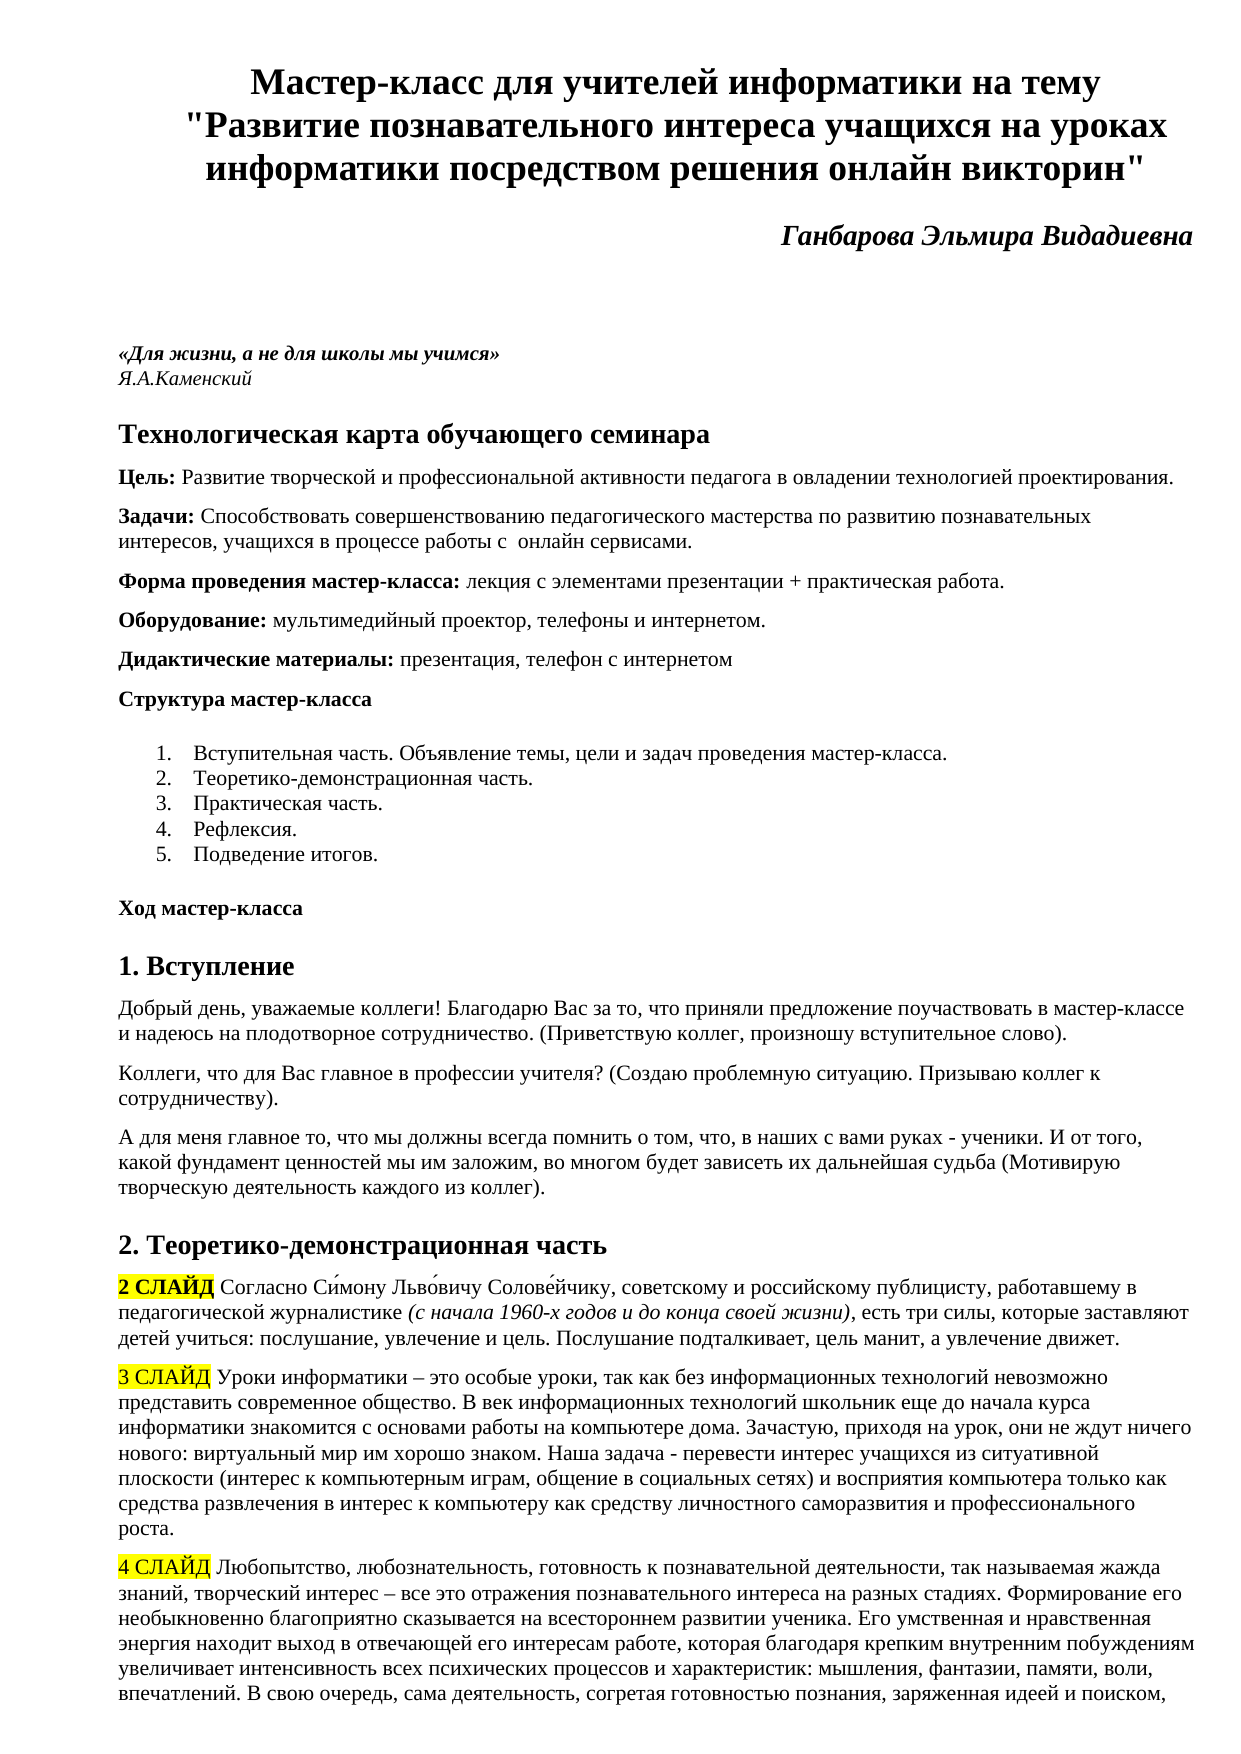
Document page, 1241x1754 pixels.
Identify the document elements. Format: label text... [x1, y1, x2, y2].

text 2 СЛАЙД Согласно Си́мону Льво́вичу Солове́йчику, советскому и российскому публицисту, работавшему в педагогической журналистике (с начала 1960-х годов и до конца своей жизни), есть три силы, которые заставляют детей учиться: послушание, увлечение и цель. Послушание подталкивает, цель манит, а увлечение движет. [118, 1274, 1196, 1350]
list Подведение итогов. [156, 841, 1196, 866]
list Рефлексия. [156, 816, 1196, 841]
text Форма проведения мастер-класса: лекция с элементами презентации + практическая работа. [118, 568, 1196, 593]
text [118, 1554, 1196, 1706]
text Структура мастер-класса [118, 686, 1196, 711]
subtitle 1. Вступление [118, 948, 1196, 981]
subtitle Технологическая карта обучающего семинара [118, 418, 1196, 450]
list Практическая часть. [156, 790, 1196, 816]
text Мастер-класс для учителей информатики на тему [156, 59, 1196, 102]
subtitle «Для жизни, а не для школы мы учимся» Я.А.Каменский [118, 339, 1196, 389]
text Цель: Развитие творческой и профессиональной активности педагога в овладении технологией проектирования. [118, 464, 1196, 489]
list Вступительная часть. Объявление темы, цели и задач проведения мастер-класса. [156, 740, 1196, 765]
text Ход мастер-класса [118, 895, 1196, 920]
list Теоретико-демонстрационная часть. [156, 765, 1196, 790]
text Оборудование: мультимедийный проектор, телефоны и интернетом. [118, 607, 1196, 632]
text Коллеги, что для Вас главное в профессии учителя? (Создаю проблемную ситуацию. Призываю коллег к сотрудничеству). [118, 1059, 1196, 1110]
text "Развитие познавательного интереса учащихся на уроках информатики посредством решения онлайн викторин" [156, 102, 1196, 188]
text Ганбарова Эльмира Видадиевна [156, 218, 1196, 251]
subtitle 2. Теоретико-демонстрационная часть [118, 1228, 1196, 1260]
text Дидактические материалы: презентация, телефон с интернетом [118, 646, 1196, 672]
text Задачи: Способствовать совершенствованию педагогического мастерства по развитию познавательных интересов, учащихся в процессе работы с онлайн сервисами. [118, 503, 1196, 554]
text Добрый день, уважаемые коллеги! Благодарю Вас за то, что приняли предложение поучаствовать в мастер-классе и надеюсь на плодотворное сотрудничество. (Приветствую коллег, произношу вступительное слово). [118, 995, 1196, 1045]
text А для меня главное то, что мы должны всегда помнить о том, что, в наших с вами руках - ученики. И от того, какой фундамент ценностей мы им заложим, во многом будет зависеть их дальнейшая судьба (Мотивирую творческую деятельность каждого из коллег). [118, 1124, 1196, 1199]
text 3 СЛАЙД Уроки информатики – это особые уроки, так как без информационных технологий невозможно представить современное общество. В век информационных технологий школьник еще до начала курса информатики знакомится с основами работы на компьютере дома. Зачастую, приходя на урок, они не ждут ничего нового: виртуальный мир им хорошо знаком. Наша задача - перевести интерес учащихся из ситуативной плоскости (интерес к компьютерным играм, общение в социальных сетях) и восприятия компьютера только как средства развлечения в интерес к компьютеру как средству личностного саморазвития и профессионального роста. [118, 1364, 1196, 1540]
